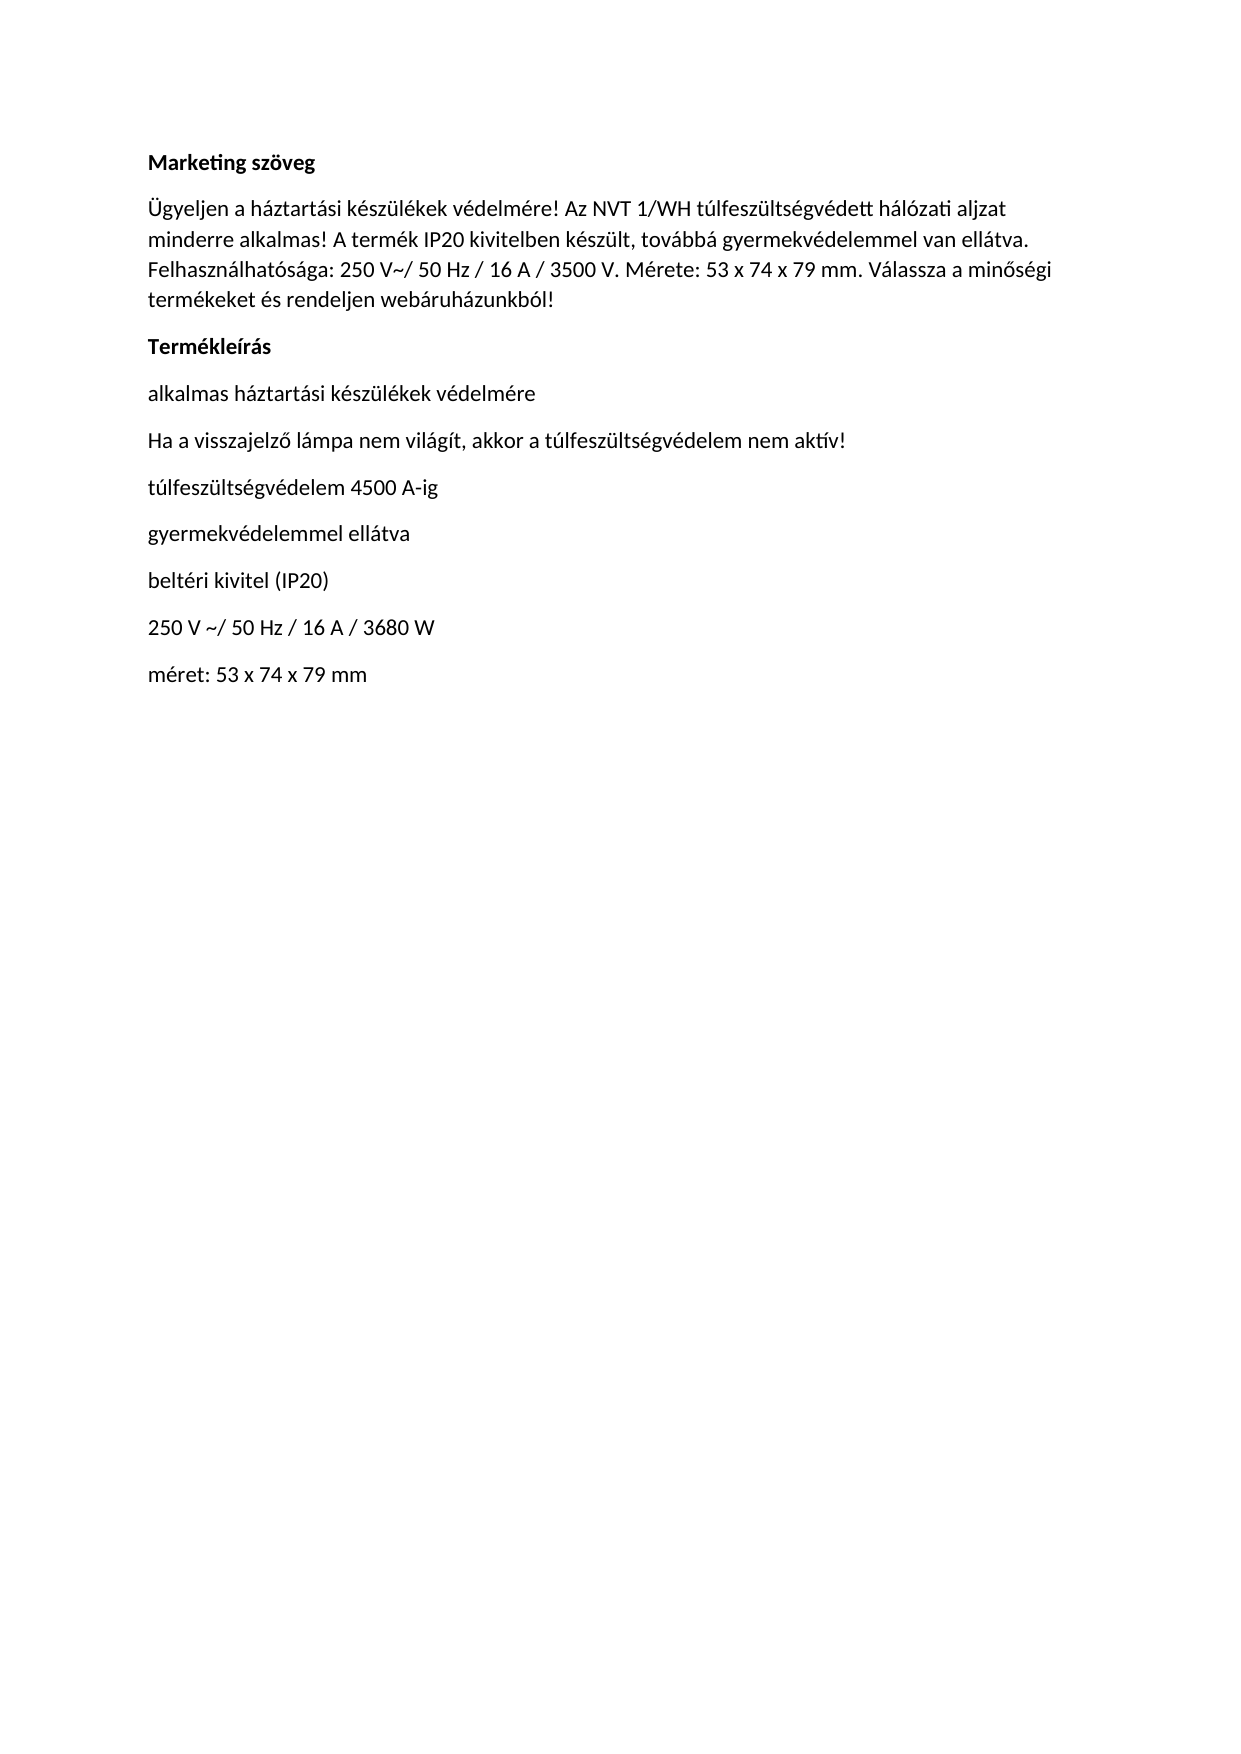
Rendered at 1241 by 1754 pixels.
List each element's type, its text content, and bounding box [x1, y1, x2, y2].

text Ügyeljen a háztartási készülékek védelmére! Az NVT 1/WH túlfeszültségvédett hálózati aljzat minderre alkalmas! A termék IP20 kivitelben készült, továbbá gyermekvédelemmel van ellátva. Felhasználhatósága: 250 V~/ 50 Hz / 16 A / 3500 V. Mérete: 53 x 74 x 79 mm. Válassza a minőségi termékeket és rendeljen webáruházunkból! [148, 194, 1093, 313]
text Termékleírás [148, 332, 1093, 360]
text túlfeszültségvédelem 4500 A-ig [148, 473, 1093, 501]
text alkalmas háztartási készülékek védelmére [148, 379, 1093, 407]
text Marketing szöveg [148, 148, 1093, 176]
text Ha a visszajelző lámpa nem világít, akkor a túlfeszültségvédelem nem aktív! [148, 426, 1093, 454]
text méret: 53 x 74 x 79 mm [148, 660, 1093, 688]
text 250 V ~/ 50 Hz / 16 A / 3680 W [148, 613, 1093, 641]
text beltéri kivitel (IP20) [148, 566, 1093, 594]
text gyermekvédelemmel ellátva [148, 519, 1093, 547]
